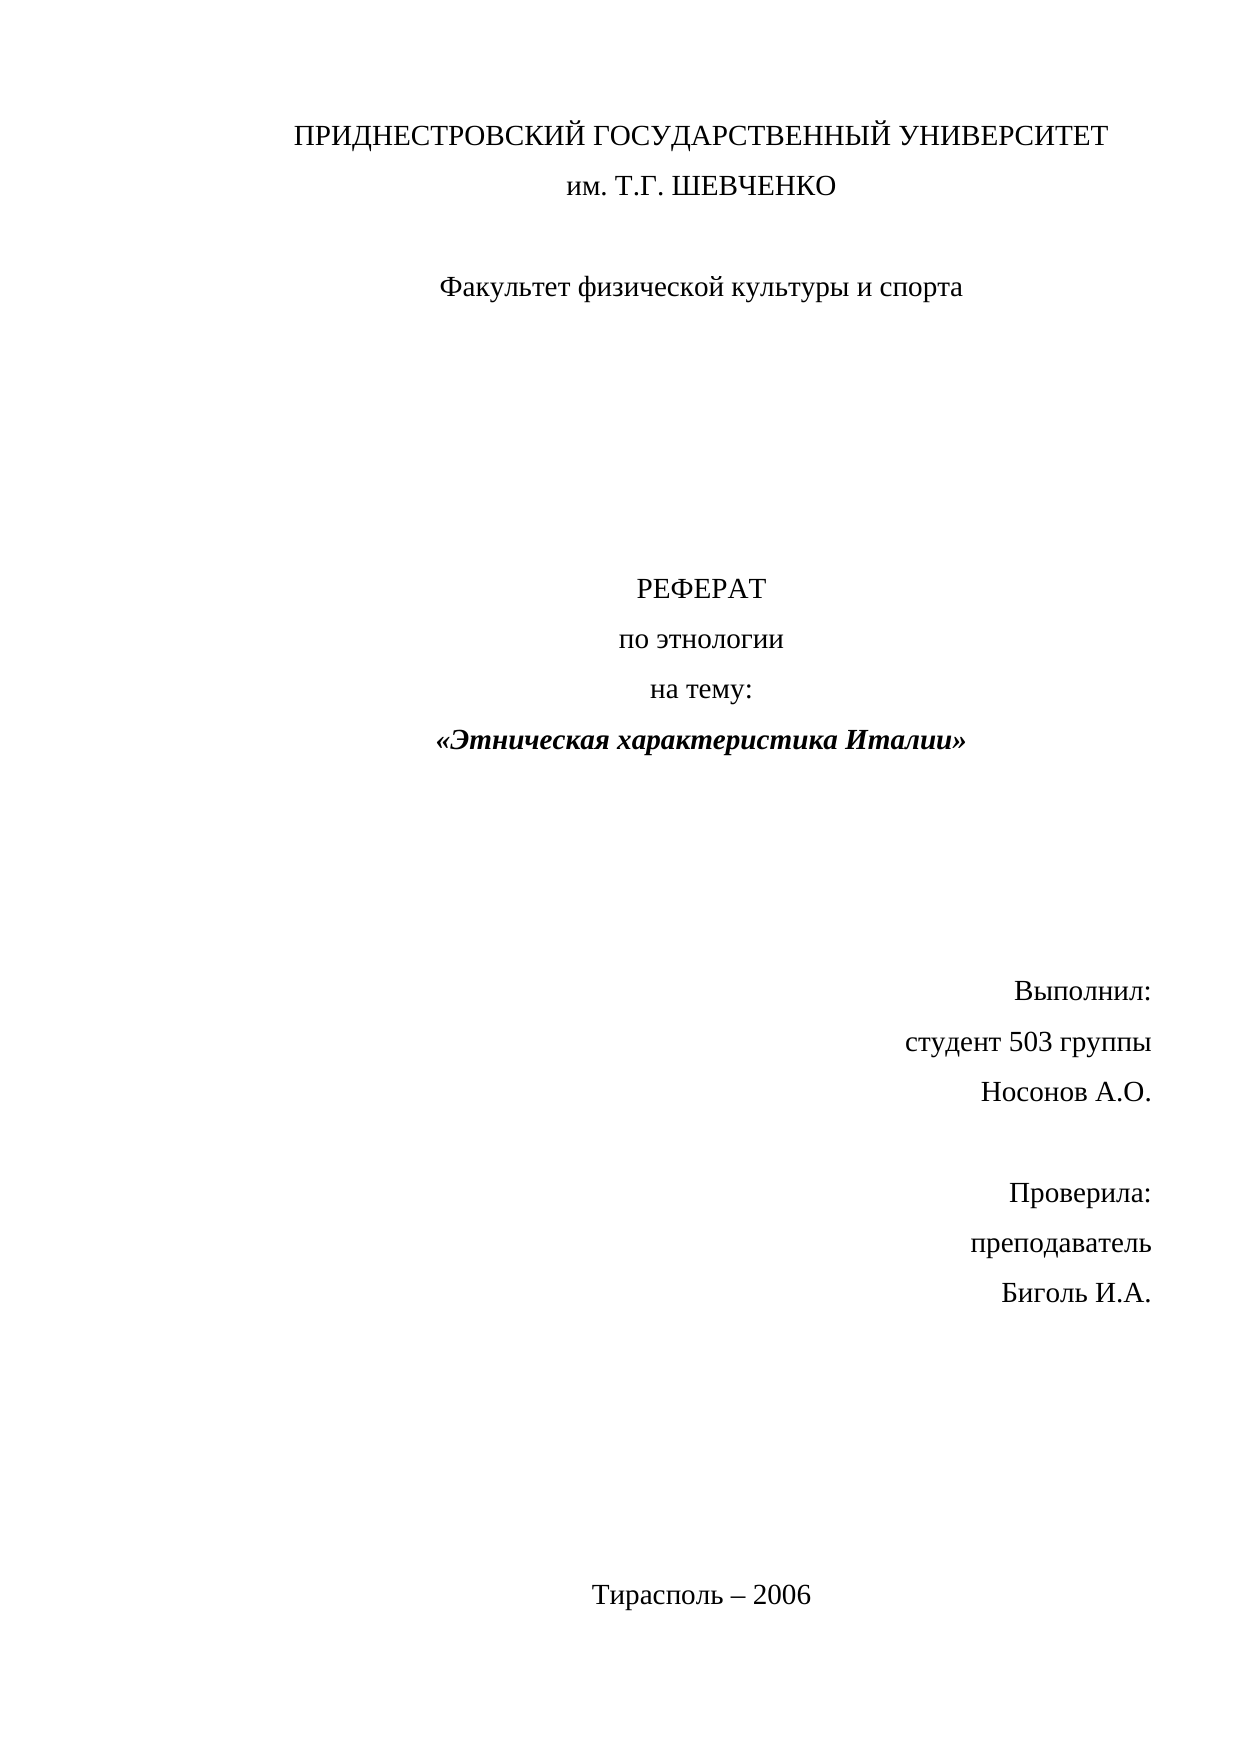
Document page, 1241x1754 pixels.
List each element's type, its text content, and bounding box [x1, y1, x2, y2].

text РЕФЕРАТ [177, 571, 1152, 604]
text на тему: [177, 672, 1152, 705]
text «Этническая характеристика Италии» [177, 722, 1152, 755]
text преподаватель [177, 1225, 1152, 1258]
text Биголь И.А. [177, 1275, 1152, 1309]
text Выполнил: [177, 973, 1152, 1007]
text Тирасполь – 2006 [177, 1577, 1152, 1611]
text ПРИДНЕСТРОВСКИЙ ГОСУДАРСТВЕННЫЙ УНИВЕРСИТЕТ [177, 118, 1152, 152]
text Носонов А.О. [177, 1074, 1152, 1108]
text Проверила: [177, 1175, 1152, 1208]
text студент 503 группы [177, 1024, 1152, 1057]
text им. Т.Г. ШЕВЧЕНКО [177, 168, 1152, 202]
text по этнологии [177, 621, 1152, 655]
text Факультет физической культуры и спорта [177, 269, 1152, 303]
